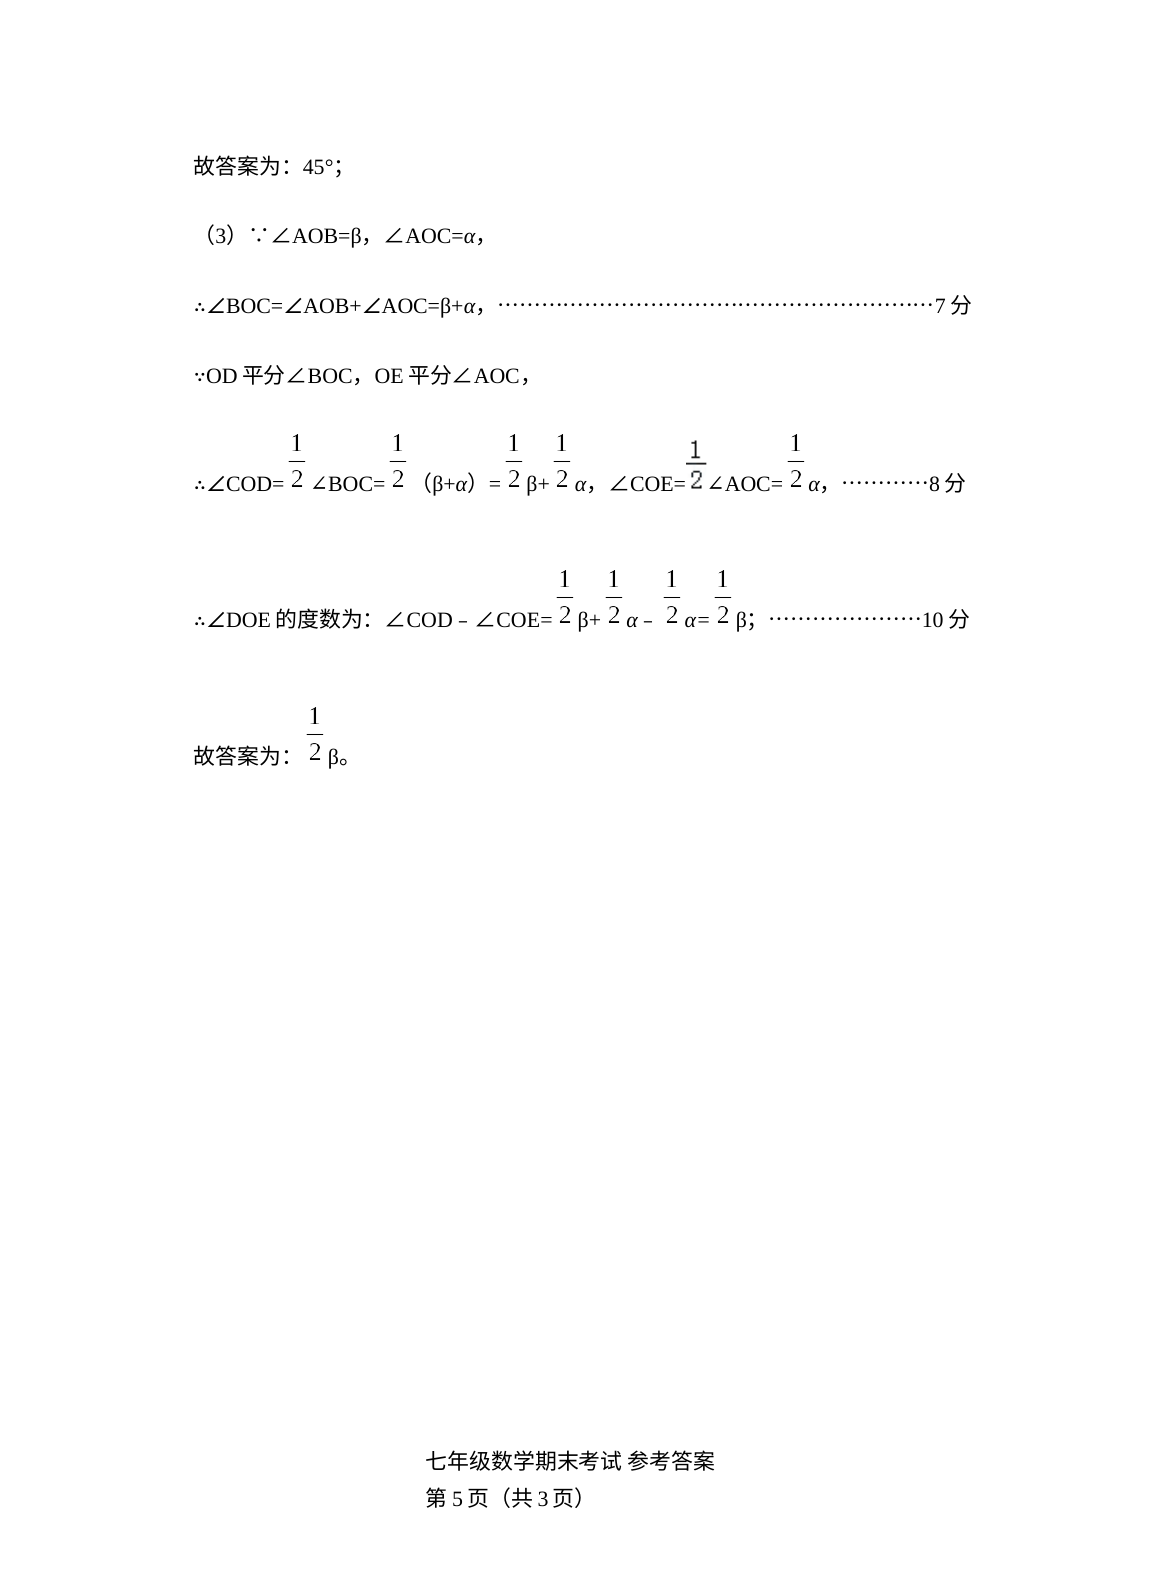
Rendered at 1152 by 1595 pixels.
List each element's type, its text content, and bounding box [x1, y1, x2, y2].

text ∴∠BOC=∠AOB+∠AOC=β+α，……………………………………………………7分 [153, 288, 1004, 321]
text 故答案为：45°； [153, 148, 1004, 181]
text ∴∠COD=∠BOC=（β+α）=β+α，∠COE=∠AOC=α，…………8分 [153, 427, 1004, 527]
text ∴∠DOE的度数为：∠COD﹣∠COE=β+α﹣α=β；…………………10分 [153, 564, 1004, 663]
text （3）∵∠AOB=β，∠AOC=α， [153, 218, 1004, 251]
text ∵OD平分∠BOC，OE平分∠AOC， [153, 358, 1004, 391]
picture [686, 436, 707, 492]
text 故答案为：β。 [153, 700, 1004, 800]
